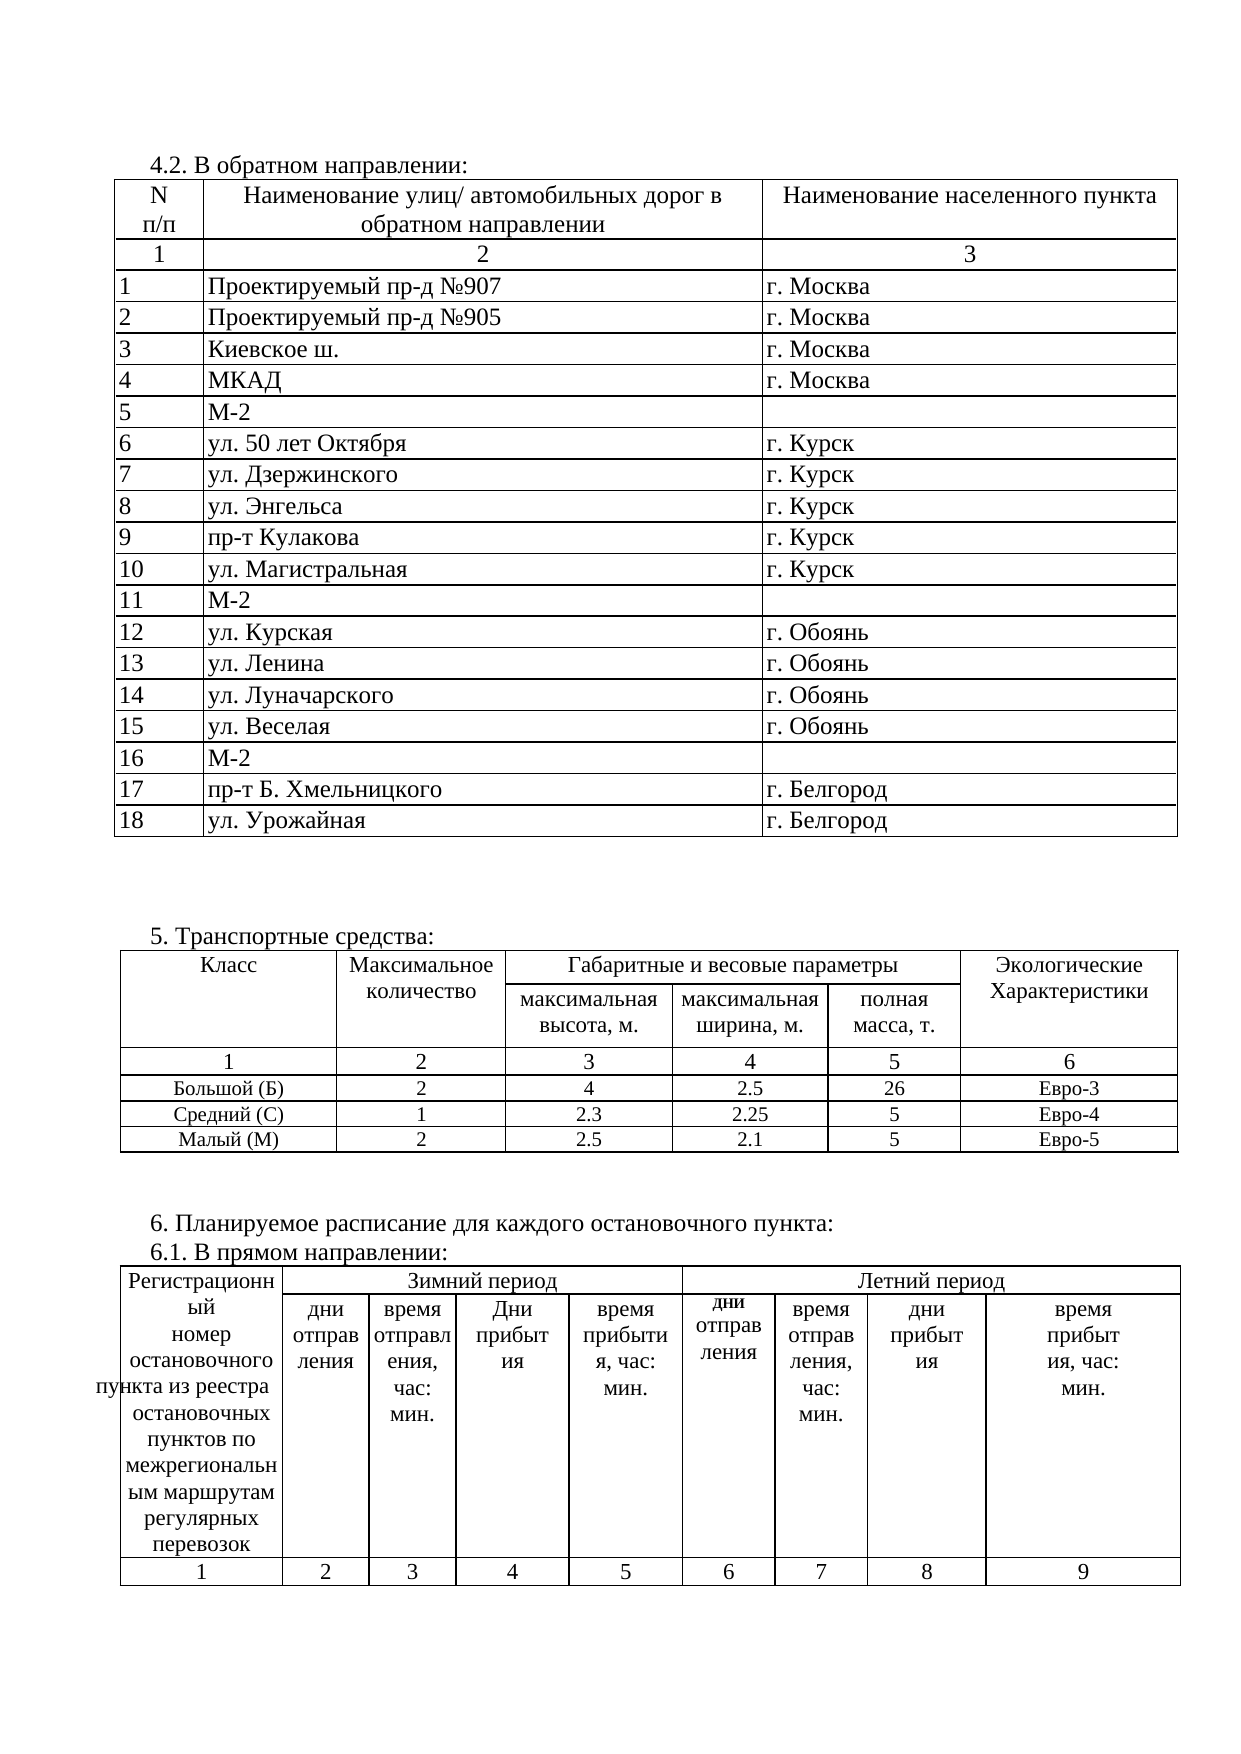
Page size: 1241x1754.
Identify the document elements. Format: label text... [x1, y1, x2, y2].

table_cell 11 [115, 585, 203, 615]
table_cell Средний (С) [121, 1102, 336, 1126]
table_cell 3 [506, 1048, 672, 1074]
text 4.2. В обратном направлении: [150, 150, 1090, 179]
table_cell время отправл ения, час: мин. [370, 1295, 455, 1557]
table_cell 2 [115, 302, 203, 332]
table_cell ул. Дзержинского [204, 460, 762, 489]
table_cell г. Курск [763, 521, 1177, 552]
table_cell 17 [115, 774, 203, 804]
table_header Класс [121, 951, 336, 1046]
table_header Габаритные и весовые параметры [506, 951, 960, 983]
table_cell 4 [457, 1558, 568, 1585]
table_cell максимальная ширина, м. [673, 985, 827, 1046]
table_cell 9 [115, 522, 203, 552]
table_cell 2 [204, 240, 762, 269]
table_header N п/п [115, 180, 203, 238]
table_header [121, 1267, 282, 1557]
table_cell г. Обоянь [763, 678, 1177, 710]
table_cell 2 [337, 1127, 505, 1151]
table_cell 2 [337, 1076, 505, 1100]
table_cell 1 [115, 239, 203, 269]
table_cell ул. Курская [204, 617, 762, 647]
table_cell 10 [115, 554, 203, 584]
table_cell 2.5 [506, 1127, 672, 1151]
table_header Максимальное количество [337, 951, 505, 1046]
table_cell г. Москва [763, 364, 1177, 395]
table_cell 9 [987, 1558, 1180, 1585]
table_cell г. Обоянь [763, 647, 1177, 678]
table_cell 5 [115, 396, 203, 427]
table_cell Киевское ш. [204, 334, 762, 364]
table_cell 16 [115, 742, 203, 773]
table_cell Проектируемый пр-д №905 [204, 302, 762, 332]
table_cell 18 [115, 805, 203, 836]
table_cell МКАД [204, 365, 762, 395]
table_cell 2.5 [673, 1076, 827, 1100]
table_cell пр-т Кулакова [204, 523, 762, 552]
table_cell [763, 741, 1177, 773]
table_cell 4 [673, 1048, 827, 1074]
table_cell 1 [121, 1048, 336, 1074]
table_cell 2 [283, 1558, 368, 1585]
table_cell г. Москва [763, 301, 1177, 332]
table_cell 5 [829, 1127, 960, 1151]
text 6. Планируемое расписание для каждого остановочного пункта: [150, 1208, 1090, 1237]
table_cell [763, 584, 1177, 615]
table_cell дни прибыт ия [868, 1295, 985, 1557]
table_cell г. Белгород [763, 773, 1177, 804]
table_cell Дни прибыт ия [457, 1295, 568, 1557]
table_cell 13 [115, 648, 203, 678]
table_cell максимальная высота, м. [506, 985, 672, 1046]
table_cell 1 [115, 270, 203, 301]
table_cell ул. Урожайная [204, 806, 762, 836]
table_cell г. Курск [763, 490, 1177, 521]
table_cell время прибыт ия, час: мин. [987, 1295, 1180, 1557]
table_cell 2.25 [673, 1102, 827, 1126]
table_cell 2.3 [506, 1102, 672, 1126]
table_header Наименование улиц/ автомобильных дорог в обратном направлении [204, 180, 762, 238]
table_cell г. Москва [763, 332, 1177, 364]
table_cell 4 [115, 365, 203, 395]
table_cell Евро-5 [961, 1127, 1177, 1151]
table_cell 6 [115, 428, 203, 458]
table_cell ул. Ленина [204, 648, 762, 678]
table_cell ул. Магистральная [204, 554, 762, 584]
table_cell ул. Луначарского [204, 680, 762, 710]
table_cell 3 [763, 238, 1177, 269]
table_cell г. Курск [763, 553, 1177, 584]
text 5. Транспортные средства: [150, 921, 1090, 950]
table_cell 5 [829, 1102, 960, 1126]
table_header Летний период [683, 1267, 1180, 1293]
table_cell М-2 [204, 397, 762, 427]
table_cell время отправ ления, час: мин. [776, 1295, 867, 1557]
table_cell время прибыти я, час: мин. [570, 1295, 682, 1557]
table_cell г. Белгород [763, 804, 1177, 836]
table_cell 5 [570, 1558, 682, 1585]
table_cell 3 [115, 333, 203, 364]
table_cell 7 [776, 1558, 867, 1585]
table_cell г. Обоянь [763, 615, 1177, 647]
table_cell г. Курск [763, 458, 1177, 489]
table_cell дни отправ ления [283, 1295, 368, 1557]
table_cell 8 [868, 1558, 985, 1585]
table_cell 14 [115, 679, 203, 710]
table_cell 3 [370, 1558, 455, 1585]
table_cell Малый (М) [121, 1127, 336, 1151]
table_header Экологические Характеристики [961, 951, 1177, 1046]
table_cell ул. Веселая [204, 711, 762, 741]
table_cell [763, 395, 1177, 427]
table_cell 5 [829, 1048, 960, 1074]
table_cell Проектируемый пр-д №907 [204, 271, 762, 301]
table_cell М-2 [204, 743, 762, 773]
table_cell Евро-4 [961, 1102, 1177, 1126]
table_cell 7 [115, 459, 203, 489]
table_cell М-2 [204, 586, 762, 615]
table_header Наименование населенного пункта [763, 180, 1177, 238]
table_cell ул. Энгельса [204, 491, 762, 521]
table_cell 26 [829, 1076, 960, 1100]
table_cell 15 [115, 711, 203, 741]
table_cell 1 [121, 1558, 282, 1585]
table_cell 6 [683, 1558, 774, 1585]
table_cell Большой (Б) [121, 1076, 336, 1100]
table_cell г. Курск [763, 427, 1177, 458]
text 6.1. В прямом направлении: [150, 1237, 1090, 1265]
table_cell ДНИ отправ ления [683, 1295, 774, 1557]
table_cell 12 [115, 616, 203, 647]
table_cell 8 [115, 491, 203, 521]
table_cell г. Москва [763, 269, 1177, 301]
table_cell ул. 50 лет Октября [204, 428, 762, 458]
table_cell 6 [961, 1048, 1177, 1074]
table_cell 2 [337, 1048, 505, 1074]
table_cell 4 [506, 1076, 672, 1100]
table_cell г. Обоянь [763, 710, 1177, 741]
table_cell 2.1 [673, 1127, 827, 1151]
table_cell 1 [337, 1102, 505, 1126]
table_cell Евро-3 [961, 1076, 1177, 1100]
table_header Зимний период [283, 1267, 682, 1293]
table_cell пр-т Б. Хмельницкого [204, 774, 762, 804]
table_cell полная масса, т. [829, 985, 960, 1046]
